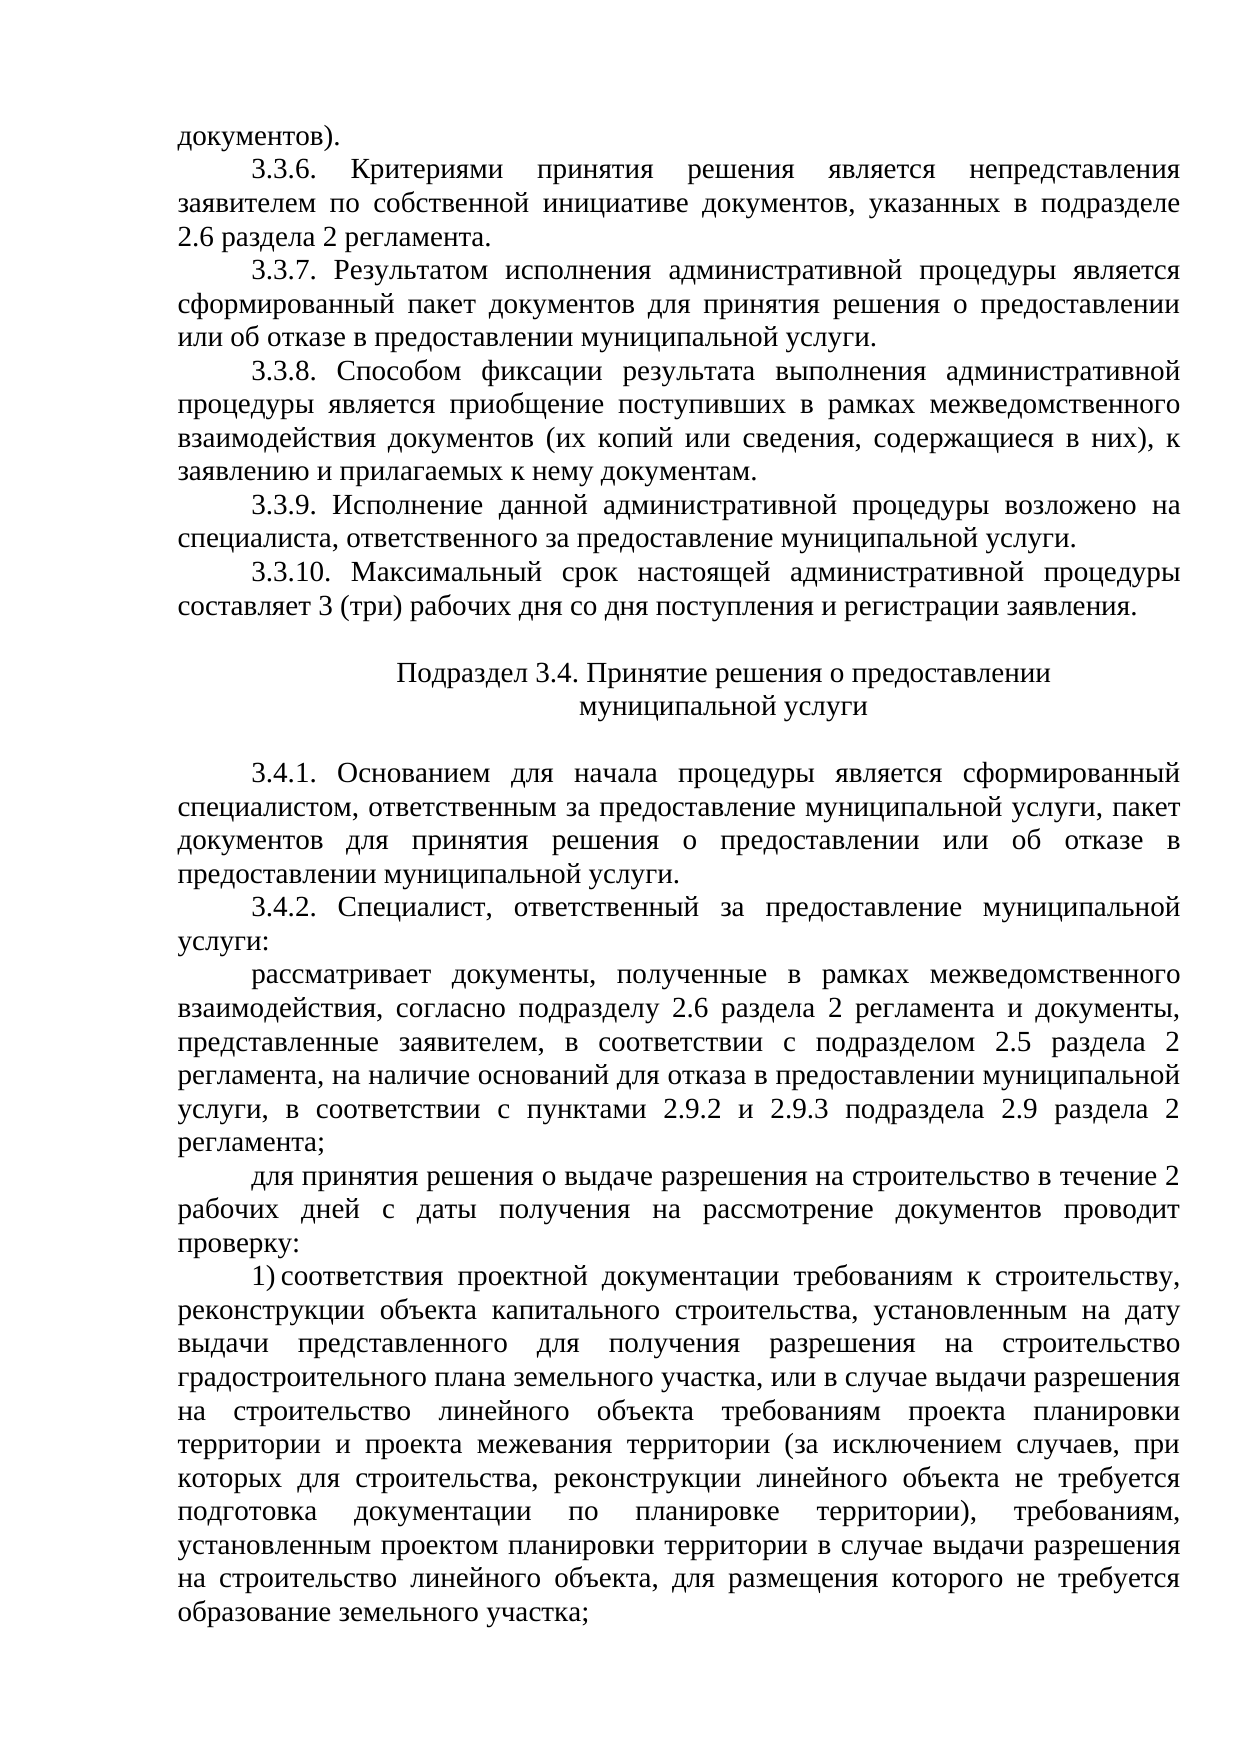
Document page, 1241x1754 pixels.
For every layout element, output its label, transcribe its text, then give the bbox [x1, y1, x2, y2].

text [177, 118, 1181, 152]
text рассматривает документы, полученные в рамках межведомственного взаимодействия, согласно подразделу 2.6 раздела 2 регламента и документы, представленные заявителем, в соответствии с подразделом 2.5 раздела 2 регламента, на наличие оснований для отказа в предоставлении муниципальной услуги, в соответствии с пунктами 2.9.2 и 2.9.3 подраздела 2.9 раздела 2 регламента; [177, 957, 1181, 1158]
text 3.4.1. Основанием для начала процедуры является сформированный специалистом, ответственным за предоставление муниципальной услуги, пакет документов для принятия решения о предоставлении или об отказе в предоставлении муниципальной услуги. [177, 755, 1181, 889]
text для принятия решения о выдаче разрешения на строительство в течение 2 рабочих дней с даты получения на рассмотрение документов проводит проверку: [177, 1158, 1181, 1258]
text 3.3.6. Критериями принятия решения является непредставления заявителем по собственной инициативе документов, указанных в подразделе 2.6 раздела 2 регламента. [177, 152, 1181, 252]
text муниципальной услуги [177, 688, 1181, 722]
text Подраздел 3.4. Принятие решения о предоставлении [177, 655, 1181, 688]
list соответствия проектной документации требованиям к строительству, реконструкции объекта капитального строительства, установленным на дату выдачи представленного для получения разрешения на строительство градостроительного плана земельного участка, или в случае выдачи разрешения на строительство линейного объекта требованиям проекта планировки территории и проекта межевания территории (за исключением случаев, при которых для строительства, реконструкции линейного объекта не требуется подготовка документации по планировке территории), требованиям, установленным проектом планировки территории в случае выдачи разрешения на строительство линейного объекта, для размещения которого не требуется образование земельного участка; [177, 1258, 1181, 1627]
text 3.3.7. Результатом исполнения административной процедуры является сформированный пакет документов для принятия решения о предоставлении или об отказе в предоставлении муниципальной услуги. [177, 252, 1181, 353]
text 3.4.2. Специалист, ответственный за предоставление муниципальной услуги: [177, 889, 1181, 957]
text 3.3.8. Способом фиксации результата выполнения административной процедуры является приобщение поступивших в рамках межведомственного взаимодействия документов (их копий или сведения, содержащиеся в них), к заявлению и прилагаемых к нему документам. [177, 353, 1181, 487]
text 3.3.9. Исполнение данной административной процедуры возложено на специалиста, ответственного за предоставление муниципальной услуги. [177, 487, 1181, 554]
text 3.3.10. Максимальный срок настоящей административной процедуры составляет 3 (три) рабочих дня со дня поступления и регистрации заявления. [177, 554, 1181, 621]
